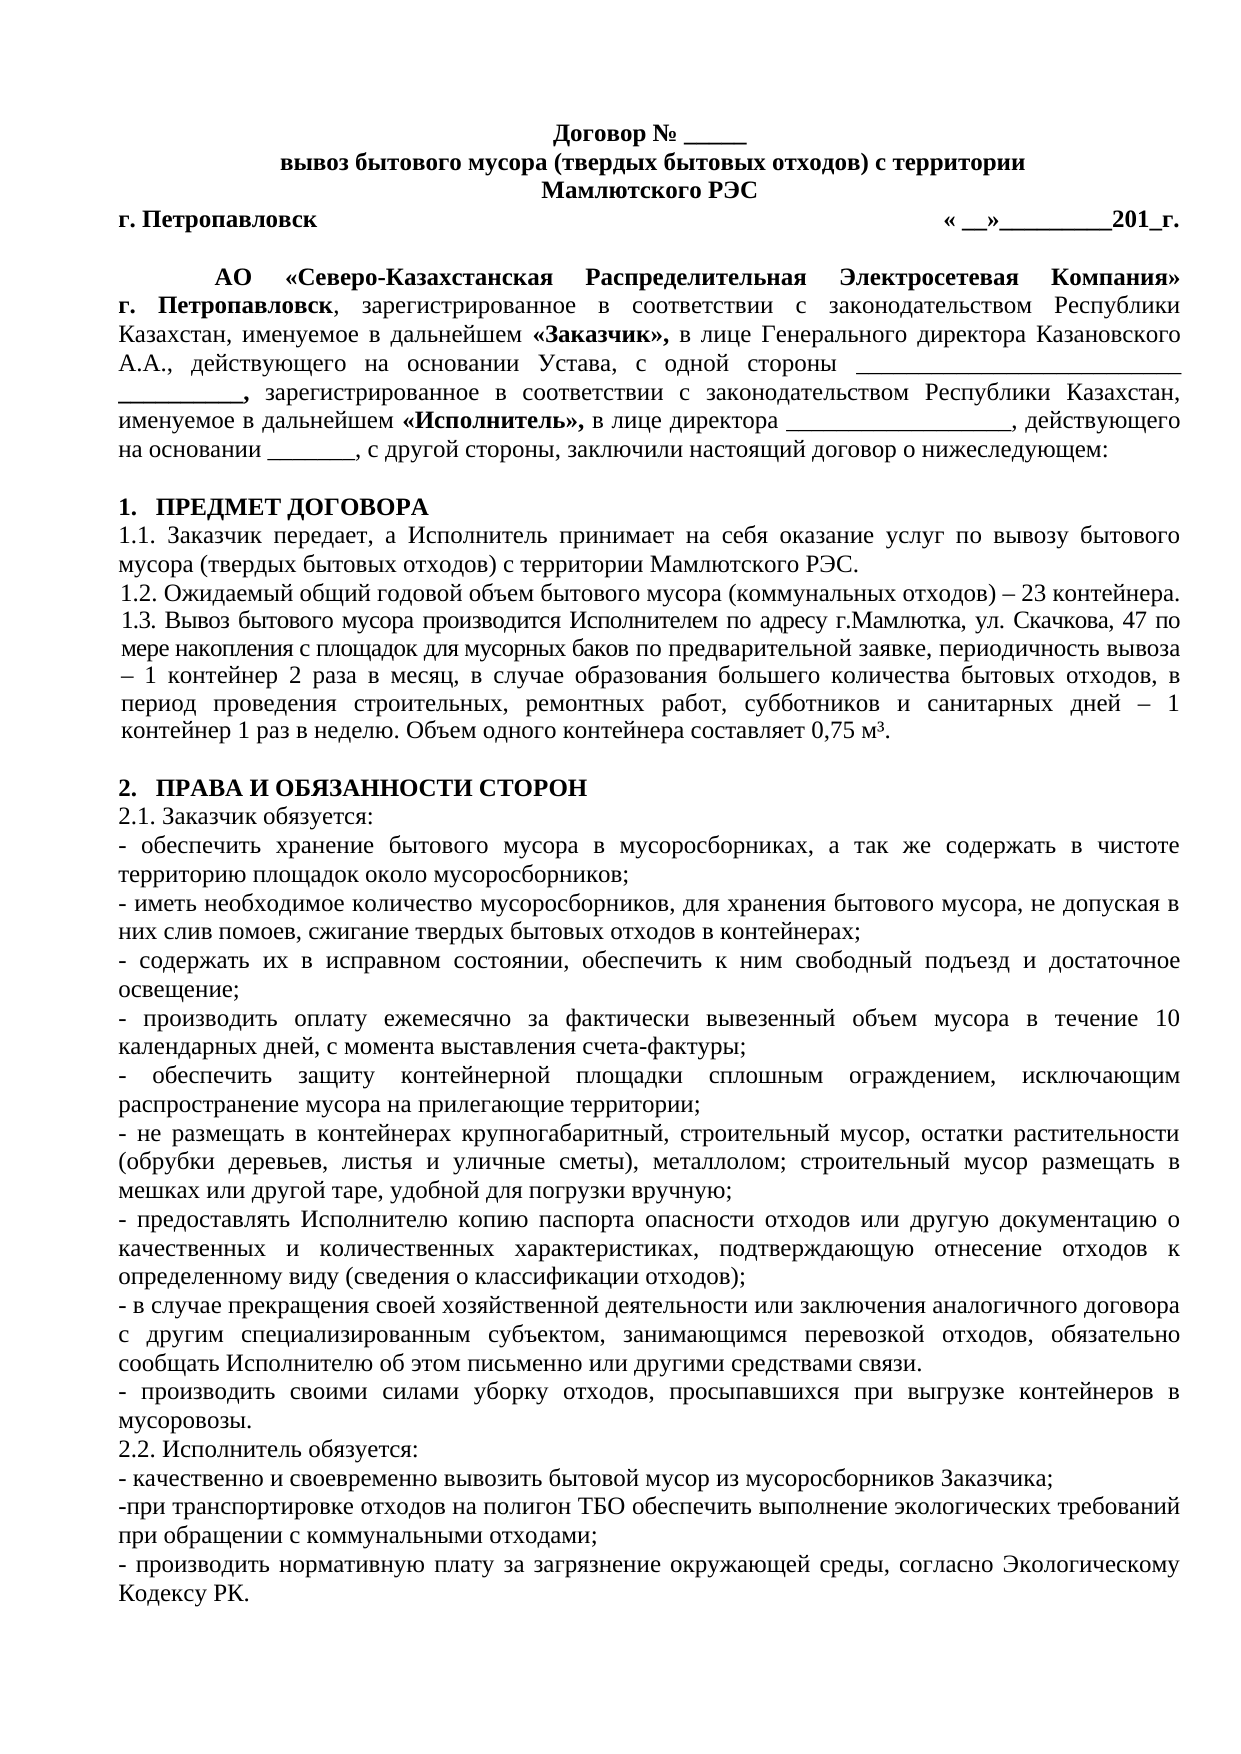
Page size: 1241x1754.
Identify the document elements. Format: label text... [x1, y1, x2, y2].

text 2.2. Исполнитель обязуется: [118, 1434, 1181, 1463]
title вывоз бытового мусора (твердых бытовых отходов) с территории [118, 147, 1181, 176]
text - производить нормативную плату за загрязнение окружающей среды, согласно Экологическому Кодексу РК. [118, 1549, 1181, 1606]
text 1.3. Вывоз бытового мусора производится Исполнителем по адресу г.Мамлютка, ул. Скачкова, 47 по мере накопления с площадок для мусорных баков по предварительной заявке, периодичность вывоза – 1 контейнер 2 раза в месяц, в случае образования большего количества бытовых отходов, в период проведения строительных, ремонтных работ, субботников и санитарных дней – 1 контейнер 1 раз в неделю. Объем одного контейнера составляет . [121, 607, 1181, 744]
text - качественно и своевременно вывозить бытовой мусор из мусоросборников Заказчика; [118, 1463, 1181, 1491]
text - иметь необходимое количество мусоросборников, для хранения бытового мусора, не допуская в них слив помоев, сжигание твердых бытовых отходов в контейнерах; [118, 888, 1181, 945]
text - в случае прекращения своей хозяйственной деятельности или заключения аналогичного договора с другим специализированным субъектом, занимающимся перевозкой отходов, обязательно сообщать Исполнителю об этом письменно или другими средствами связи. [118, 1290, 1181, 1376]
text 1.1. Заказчик передает, а Исполнитель принимает на себя оказание услуг по вывозу бытового мусора (твердых бытовых отходов) с территории Мамлютского РЭС. [118, 521, 1181, 578]
text - обеспечить защиту контейнерной площадки сплошным ограждением, исключающим распространение мусора на прилегающие территории; [118, 1060, 1181, 1118]
text АО «Северо-Казахстанская Распределительная Электросетевая Компания» г. Петропавловск, зарегистрированное в соответствии с законодательством Республики Казахстан, именуемое в дальнейшем «Заказчик», в лице Генерального директора Казановского А.А., действующего на основании Устава, с одной стороны __________________________ __________, зарегистрированное в соответствии с законодательством Республики Казахстан, именуемое в дальнейшем «Исполнитель», в лице директора __________________, действующего на основании _______, с другой стороны, заключили настоящий договор о нижеследующем: [118, 262, 1181, 463]
text 1. ПРЕДМЕТ ДОГОВОРА [118, 492, 1181, 521]
text 1.2. Ожидаемый общий годовой объем бытового мусора (коммунальных отходов) – 23 контейнера. [118, 578, 1181, 607]
text г. Петропавловск « __»_________201_г. [118, 204, 1181, 233]
text - содержать их в исправном состоянии, обеспечить к ним свободный подъезд и достаточное освещение; [118, 945, 1181, 1003]
text -при транспортировке отходов на полигон ТБО обеспечить выполнение экологических требований при обращении с коммунальными отходами; [118, 1491, 1181, 1549]
text 2.1. Заказчик обязуется: [118, 801, 1181, 830]
text - не размещать в контейнерах крупногабаритный, строительный мусор, остатки растительности (обрубки деревьев, листья и уличные сметы), металлолом; строительный мусор размещать в мешках или другой таре, удобной для погрузки вручную; [118, 1118, 1181, 1204]
text - предоставлять Исполнителю копию паспорта опасности отходов или другую документацию о качественных и количественных характеристиках, подтверждающую отнесение отходов к определенному виду (сведения о классификации отходов); [118, 1204, 1181, 1290]
text - производить оплату ежемесячно за фактически вывезенный объем мусора в течение 10 календарных дней, с момента выставления счета-фактуры; [118, 1003, 1181, 1060]
title Договор № _____ [118, 118, 1181, 147]
title Мамлютского РЭС [118, 176, 1181, 204]
text 2. ПРАВА И ОБЯЗАННОСТИ СТОРОН [118, 773, 1181, 801]
text - производить своими силами уборку отходов, просыпавшихся при выгрузке контейнеров в мусоровозы. [118, 1376, 1181, 1434]
text - обеспечить хранение бытового мусора в мусоросборниках, а так же содержать в чистоте территорию площадок около мусоросборников; [118, 830, 1181, 888]
